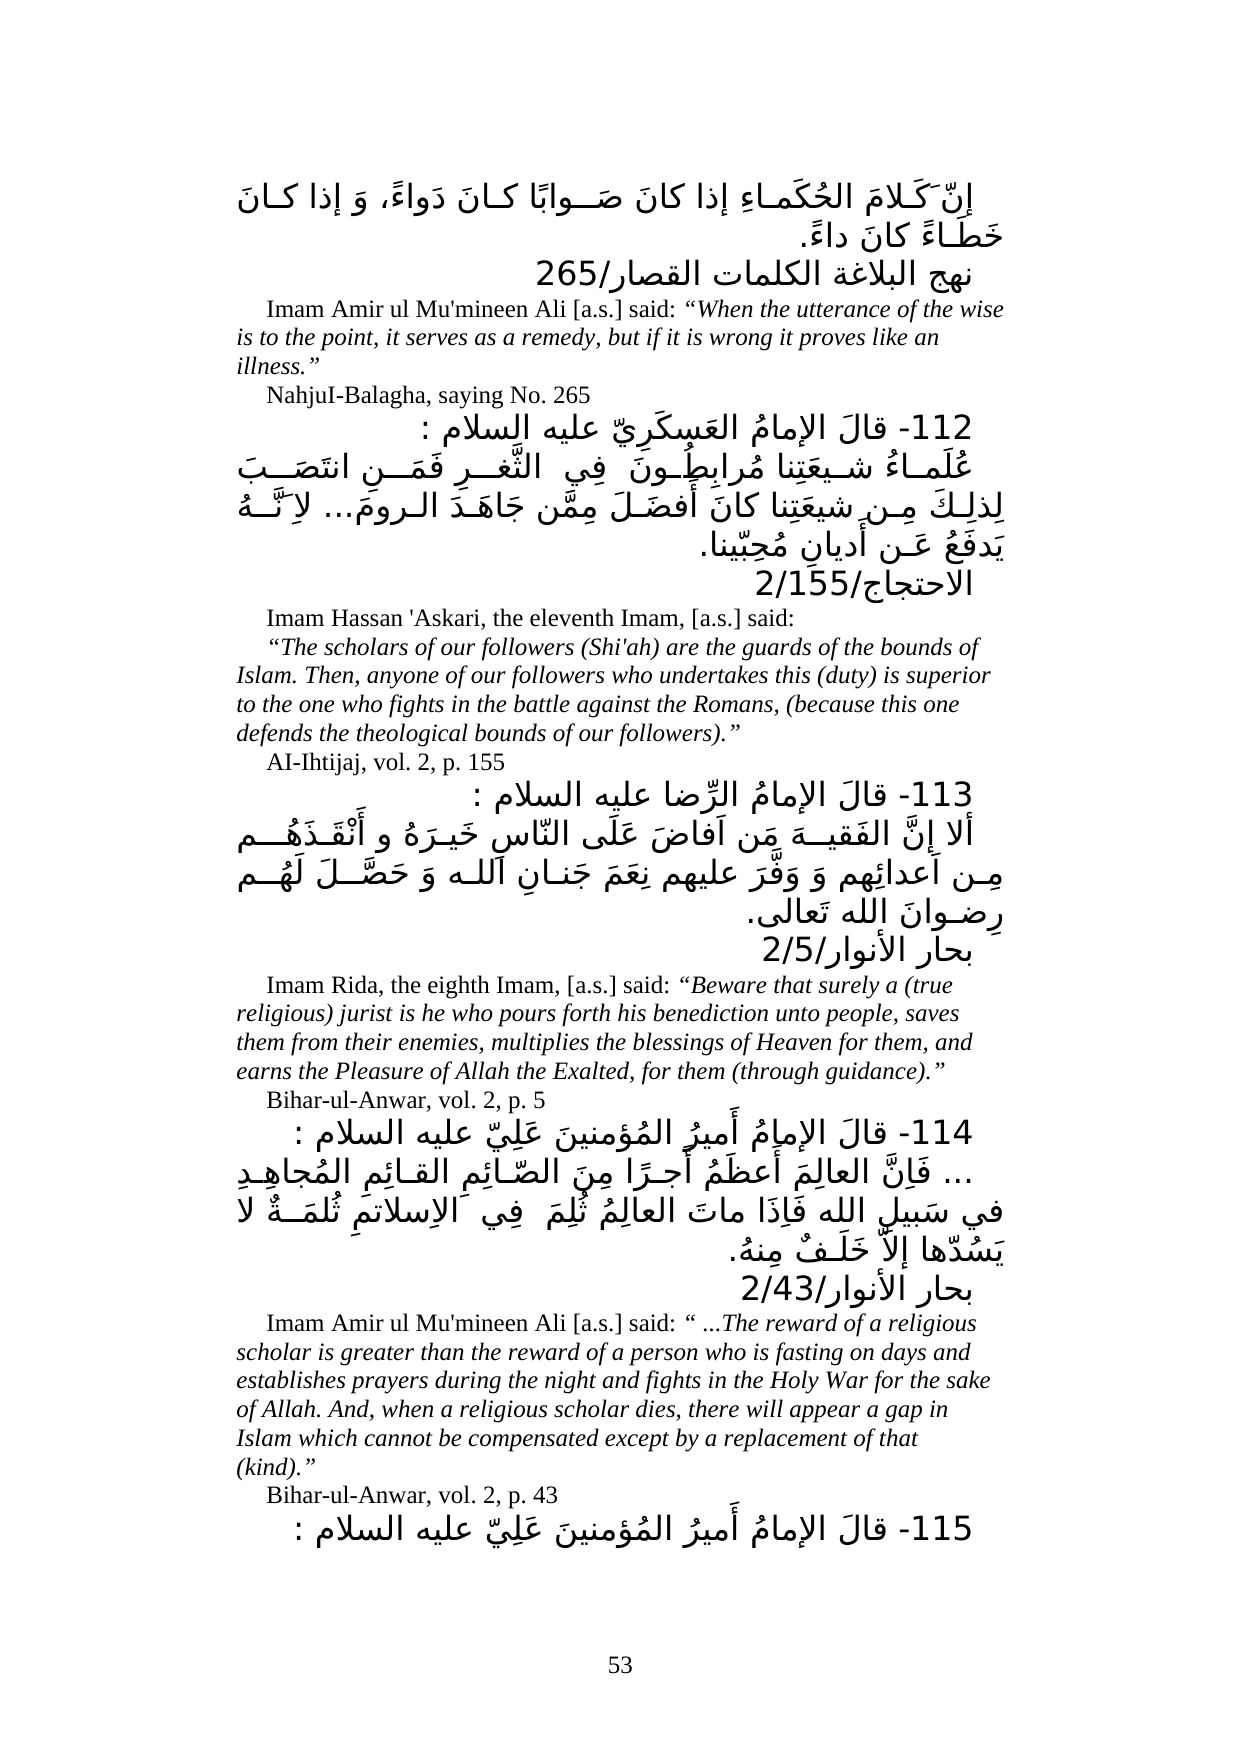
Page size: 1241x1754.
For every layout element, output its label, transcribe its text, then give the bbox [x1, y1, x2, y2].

text 114- قالَ الإمامُ أَميرُ المُؤمنينَ عَلِيّ عليه السلام : [236, 1113, 1004, 1152]
text Imam Amir ul Mu'mineen Ali [a.s.] said: “When the utterance of the wise is to the point, it serves as a remedy, but if it is wrong it proves like an illness.” [236, 294, 1004, 380]
text Imam Amir ul Mu'mineen Ali [a.s.] said: “ ...The reward of a religious scholar is greater than the reward of a person who is fasting on days and establishes prayers during the night and fights in the Holy War for the sake of Allah. And, when a religious scholar dies, there will appear a gap in Islam which cannot be compensated except by a replacement of that (kind).” [236, 1308, 1004, 1480]
text بحار الأنوار/2/5 [236, 931, 1004, 970]
text عُلَماءُ شيعَتِنا مُرابِطُونَ فِي الثَّغـرِ فَمَـنِ انتَصَـبَ لِذلِـكَ مِـن شيعَتِنا كانَ أَفضَلَ مِمَّن جَاهَدَ الرومَ... لاِ َنَّـهُ يَدفَعُ عَـن أَديانِ مُحِبّينا. [236, 448, 1004, 564]
text 113- قالَ الإمامُ الرِّضا عليه السلام : [236, 776, 1004, 814]
text Bihar-ul-Anwar, vol. 2, p. 43 [236, 1480, 1004, 1509]
text Bihar-ul-Anwar, vol. 2, p. 5 [236, 1085, 1004, 1113]
text بحار الأنوار/2/43 [236, 1269, 1004, 1308]
text “The scholars of our followers (Shi'ah) are the guards of the bounds of Islam. Then, anyone of our followers who undertakes this (duty) is superior to the one who fights in the battle against the Romans, (because this one defends the theological bounds of our followers).” [236, 632, 1004, 747]
text ... فَاِنَّ العالِمَ أَعظَمُ أَجرًا مِنَ الصّائِمِ القائِمِ المُجاهِدِ في سَبيلِ الله فَاِذَا ماتَ العالِمُ ثُلِمَ فِي الاِسلاتمِ ثُلمَةٌ لا يَسُدّها إلاّ خَلَـفٌ مِنهُ. [236, 1152, 1004, 1269]
text Imam Hassan 'Askari, the eleventh Imam, [a.s.] said: [236, 603, 1004, 632]
text ألا إنَّ الفَقيــهَ مَن اَفاضَ عَلَى النّاسِ خَيـرَهُ و أَنْقَـذَهُـم مِـن اَعدائِهم وَ وَفَّرَ عليهم نِعَمَ جَنانِ الله وَ حَصَّـلَ لَهُـم رِضـوانَ الله تَعالى. [236, 814, 1004, 931]
text 115- قالَ الإمامُ أَميرُ المُؤمنينَ عَلِيّ عليه السلام : [236, 1509, 1004, 1548]
text AI-Ihtijaj, vol. 2, p. 155 [236, 747, 1004, 776]
text إنّ َكَـلامَ الحُكَمـاءِ إذا كانَ صَـوابًا كانَ دَواءً، وَ إذا كانَ خَطَـاءً كانَ داءً. [236, 177, 1004, 255]
text الاحتجاج/2/155 [236, 564, 1004, 603]
text NahjuI-Balagha, saying No. 265 [236, 380, 1004, 409]
text نهج البلاغة الكلمات القصار/265 [236, 255, 1004, 294]
text 112- قالَ الإمامُ العَسكَرِيّ عليه السلام : [236, 409, 1004, 448]
text Imam Rida, the eighth Imam, [a.s.] said: “Beware that surely a (true religious) jurist is he who pours forth his benediction unto people, saves them from their enemies, multiplies the blessings of Heaven for them, and earns the Pleasure of Allah the Exalted, for them (through guidance).” [236, 970, 1004, 1085]
